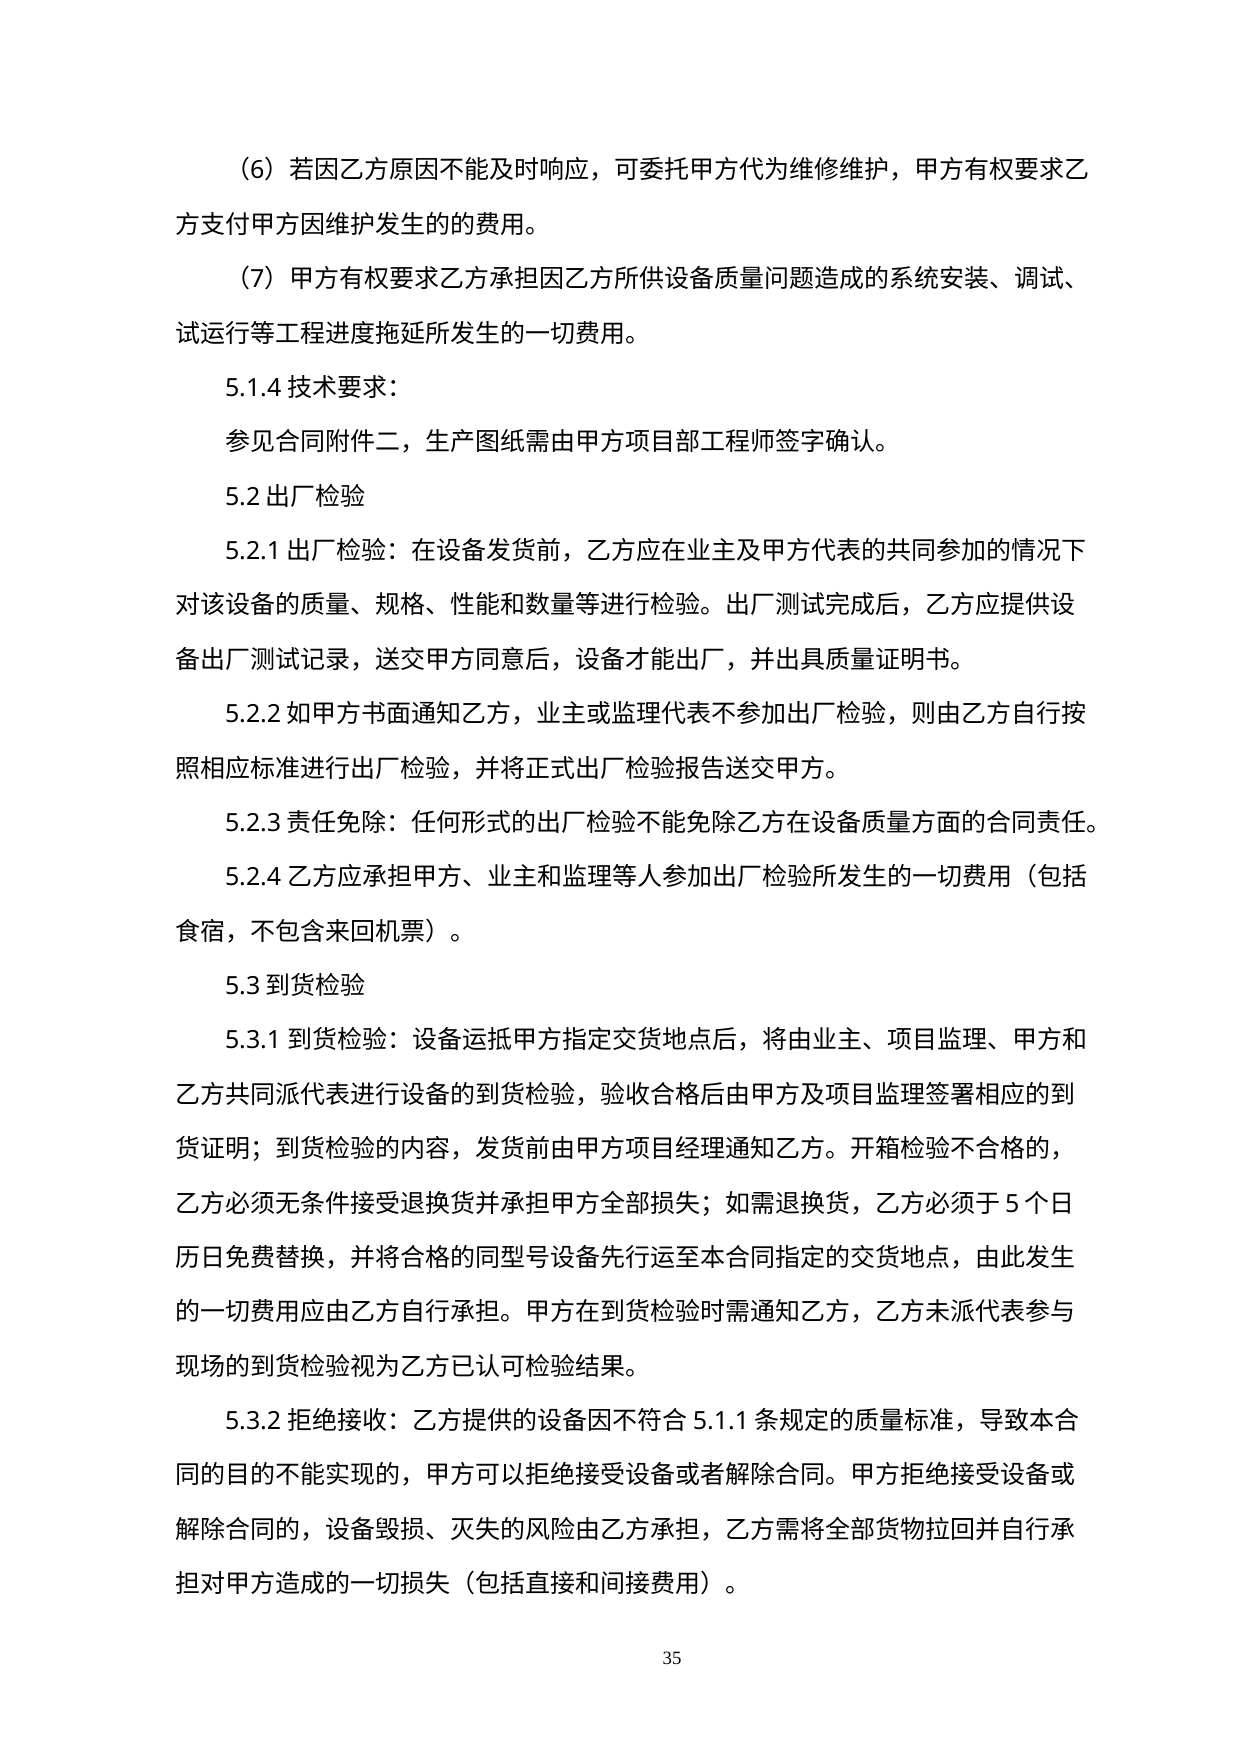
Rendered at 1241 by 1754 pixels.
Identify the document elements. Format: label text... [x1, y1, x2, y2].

text 5.2.2如甲方书面通知乙方，业主或监理代表不参加出厂检验，则由乙方自行按照相应标准进行出厂检验，并将正式出厂检验报告送交甲方。 [175, 694, 1091, 784]
text 5.3到货检验 [175, 966, 1091, 1002]
text （6）若因乙方原因不能及时响应，可委托甲方代为维修维护，甲方有权要求乙方支付甲方因维护发生的的费用。 [175, 150, 1091, 241]
text 5.3.1 到货检验：设备运抵甲方指定交货地点后，将由业主、项目监理、甲方和乙方共同派代表进行设备的到货检验，验收合格后由甲方及项目监理签署相应的到货证明；到货检验的内容，发货前由甲方项目经理通知乙方。开箱检验不合格的，乙方必须无条件接受退换货并承担甲方全部损失；如需退换货，乙方必须于5个日历日免费替换，并将合格的同型号设备先行运至本合同指定的交货地点，由此发生的一切费用应由乙方自行承担。甲方在到货检验时需通知乙方，乙方未派代表参与现场的到货检验视为乙方已认可检验结果。 [175, 1020, 1091, 1382]
text 5.2.1出厂检验：在设备发货前，乙方应在业主及甲方代表的共同参加的情况下对该设备的质量、规格、性能和数量等进行检验。出厂测试完成后，乙方应提供设备出厂测试记录，送交甲方同意后，设备才能出厂，并出具质量证明书。 [175, 531, 1091, 676]
text 5.2.4 乙方应承担甲方、业主和监理等人参加出厂检验所发生的一切费用（包括食宿，不包含来回机票）。 [175, 857, 1091, 947]
text （7）甲方有权要求乙方承担因乙方所供设备质量问题造成的系统安装、调试、试运行等工程进度拖延所发生的一切费用。 [175, 259, 1091, 349]
text 5.2.3责任免除：任何形式的出厂检验不能免除乙方在设备质量方面的合同责任。 [175, 802, 1091, 839]
text 5.1.4 技术要求： [175, 367, 1091, 404]
text 5.2出厂检验 [175, 476, 1091, 512]
text 5.3.2 拒绝接收：乙方提供的设备因不符合5.1.1条规定的质量标准，导致本合同的目的不能实现的，甲方可以拒绝接受设备或者解除合同。甲方拒绝接受设备或解除合同的，设备毁损、灭失的风险由乙方承担，乙方需将全部货物拉回并自行承担对甲方造成的一切损失（包括直接和间接费用）。 [175, 1401, 1091, 1600]
text 参见合同附件二，生产图纸需由甲方项目部工程师签字确认。 [175, 422, 1091, 458]
